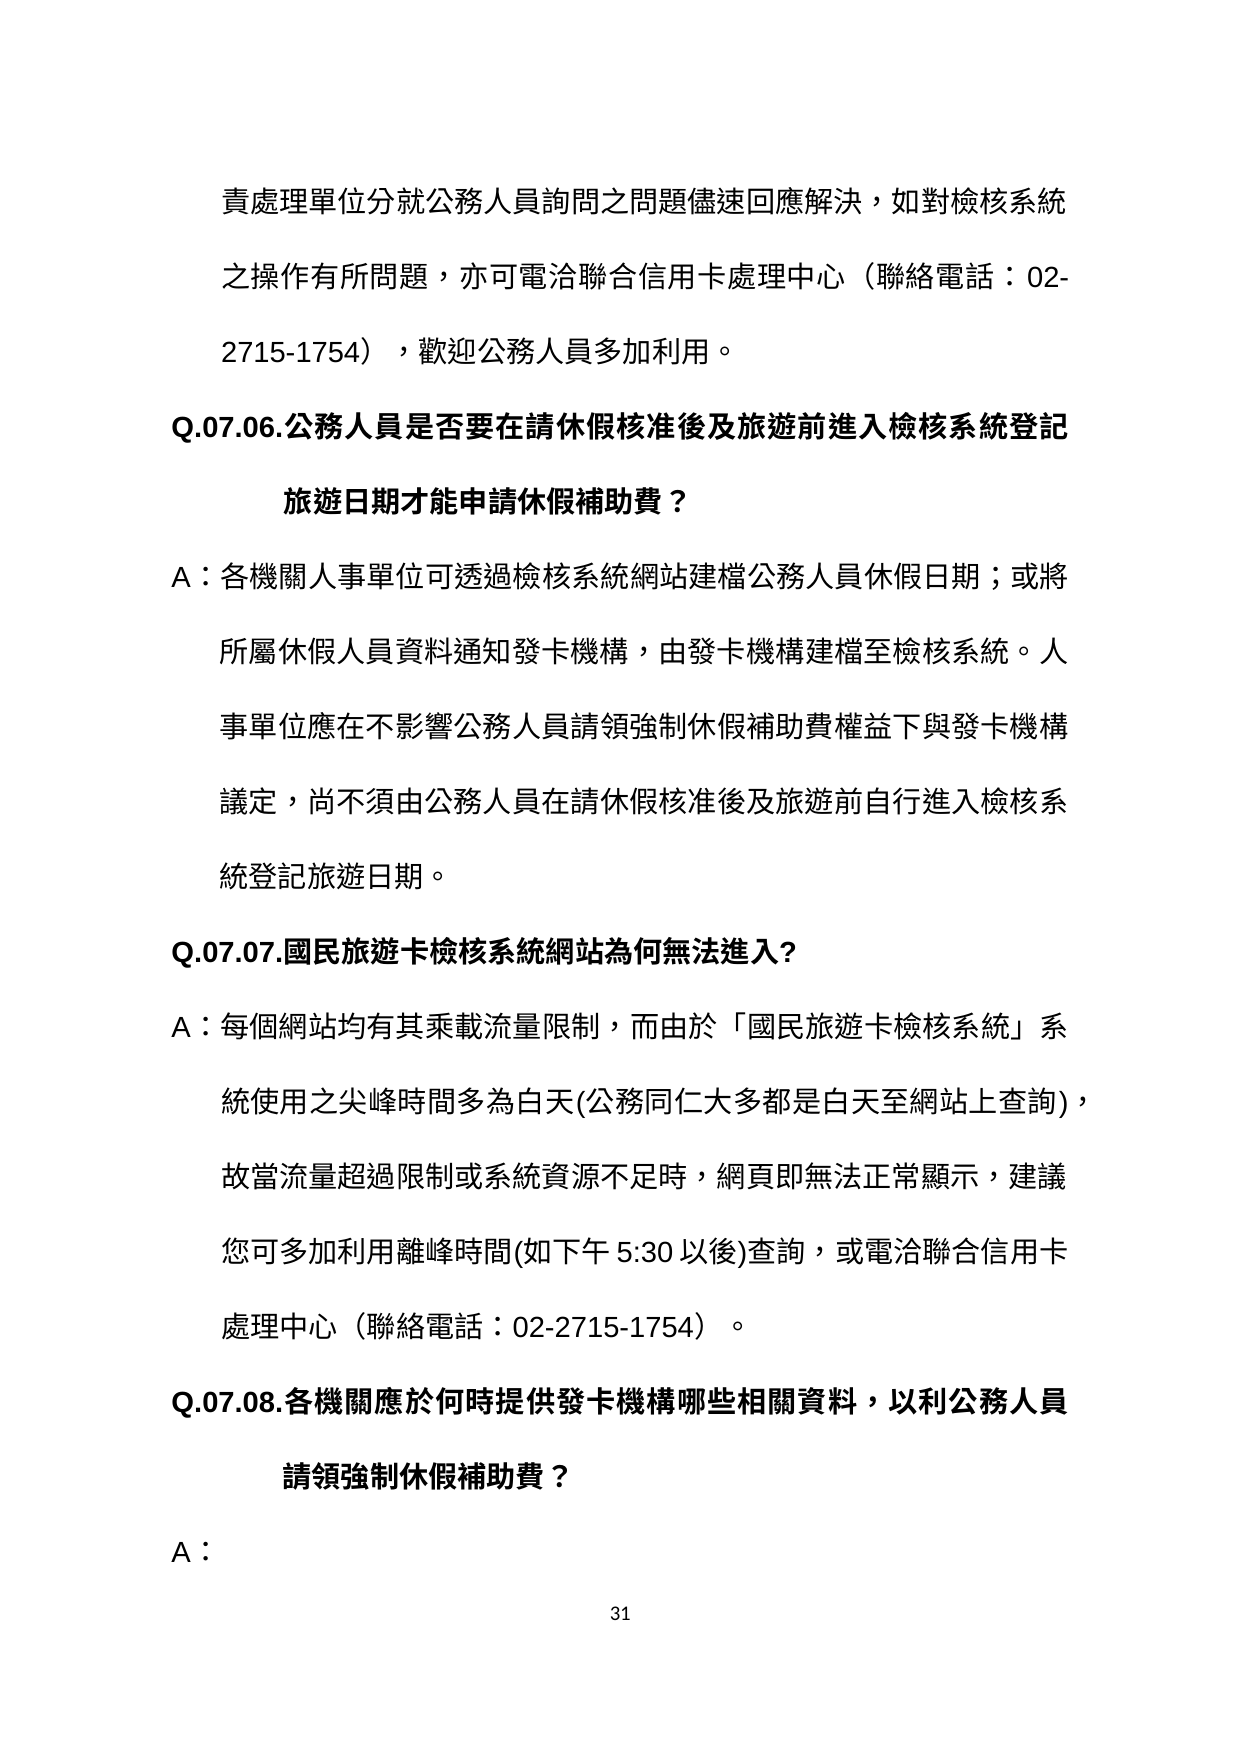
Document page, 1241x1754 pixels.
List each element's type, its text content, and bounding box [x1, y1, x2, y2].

text A： [171, 1512, 1069, 1587]
text Q.07.06.公務人員是否要在請休假核准後及旅遊前進入檢核系統登記旅遊日期才能申請休假補助費？ [171, 387, 1069, 537]
text A：各機關人事單位可透過檢核系統網站建檔公務人員休假日期；或將所屬休假人員資料通知發卡機構，由發卡機構建檔至檢核系統。人事單位應在不影響公務人員請領強制休假補助費權益下與發卡機構議定，尚不須由公務人員在請休假核准後及旅遊前自行進入檢核系統登記旅遊日期。 [171, 537, 1069, 912]
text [172, 162, 1069, 387]
text Q.07.07.國民旅遊卡檢核系統網站為何無法進入? [171, 912, 1069, 987]
text Q.07.08.各機關應於何時提供發卡機構哪些相關資料，以利公務人員請領強制休假補助費？ [171, 1362, 1069, 1512]
text A：每個網站均有其乘載流量限制，而由於「國民旅遊卡檢核系統」系統使用之尖峰時間多為白天(公務同仁大多都是白天至網站上查詢)，故當流量超過限制或系統資源不足時，網頁即無法正常顯示，建議您可多加利用離峰時間(如下午5:30以後)查詢，或電洽聯合信用卡處理中心（聯絡電話：02-2715-1754）。 [171, 987, 1069, 1362]
